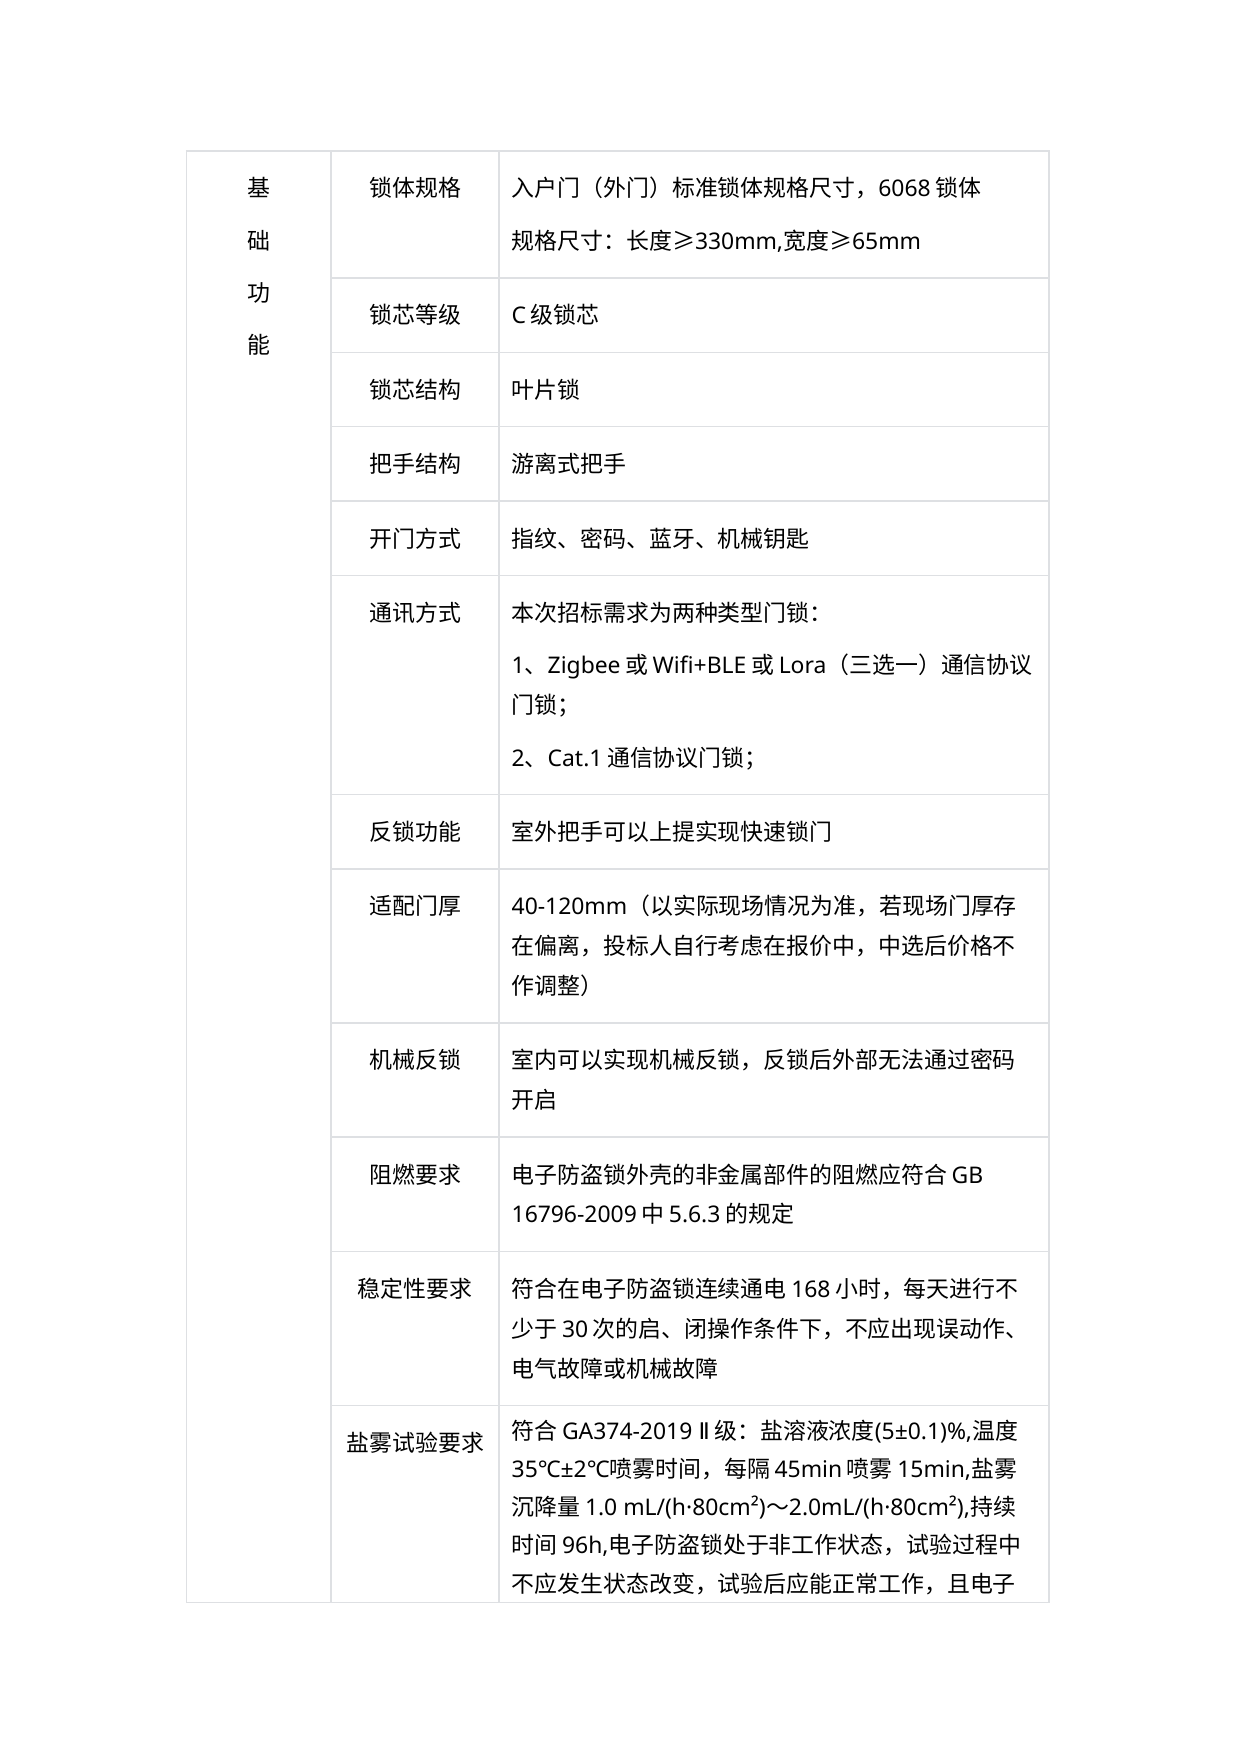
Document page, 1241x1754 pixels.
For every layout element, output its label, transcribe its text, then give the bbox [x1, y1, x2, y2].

table_cell 游离式把手 [500, 427, 1048, 500]
table_cell 阻燃要求 [332, 1138, 498, 1251]
table_cell 开门方式 [332, 502, 498, 574]
table_cell 机械反锁 [332, 1024, 498, 1136]
table_cell 适配门厚 [332, 870, 498, 1022]
table_cell 锁芯等级 [332, 279, 498, 351]
table_cell 指纹、密码、蓝牙、机械钥匙 [500, 502, 1048, 574]
table_cell 入户门（外门）标准锁体规格尺寸，6068锁体 规格尺寸：长度≥330mm,宽度≥65mm [500, 152, 1048, 277]
table_cell 叶片锁 [500, 353, 1048, 426]
table_cell 符合在电子防盗锁连续通电168小时，每天进行不少于30次的启、闭操作条件下，不应出现误动作、电气故障或机械故障 [500, 1252, 1048, 1405]
table_cell 反锁功能 [332, 795, 498, 868]
table_cell 稳定性要求 [332, 1252, 498, 1405]
table_cell 电子防盗锁外壳的非金属部件的阻燃应符合GB 16796-2009中5.6.3的规定 [500, 1138, 1048, 1251]
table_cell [500, 1406, 1048, 1602]
table_cell 把手结构 [332, 427, 498, 500]
table_cell 锁芯结构 [332, 353, 498, 426]
table_cell 本次招标需求为两种类型门锁： Zigbee或Wifi+BLE或Lora（三选一）通信协议门锁； Cat.1通信协议门锁； [500, 576, 1048, 793]
table_cell 通讯方式 [332, 576, 498, 793]
table_cell 盐雾试验要求 [332, 1406, 498, 1602]
table_cell 40-120mm（以实际现场情况为准，若现场门厚存在偏离，投标人自行考虑在报价中，中选后价格不作调整） [500, 870, 1048, 1022]
table_cell 室内可以实现机械反锁，反锁后外部无法通过密码开启 [500, 1024, 1048, 1136]
table_cell C级锁芯 [500, 279, 1048, 351]
table_cell 室外把手可以上提实现快速锁门 [500, 795, 1048, 868]
table_cell 锁体规格 [332, 152, 498, 277]
